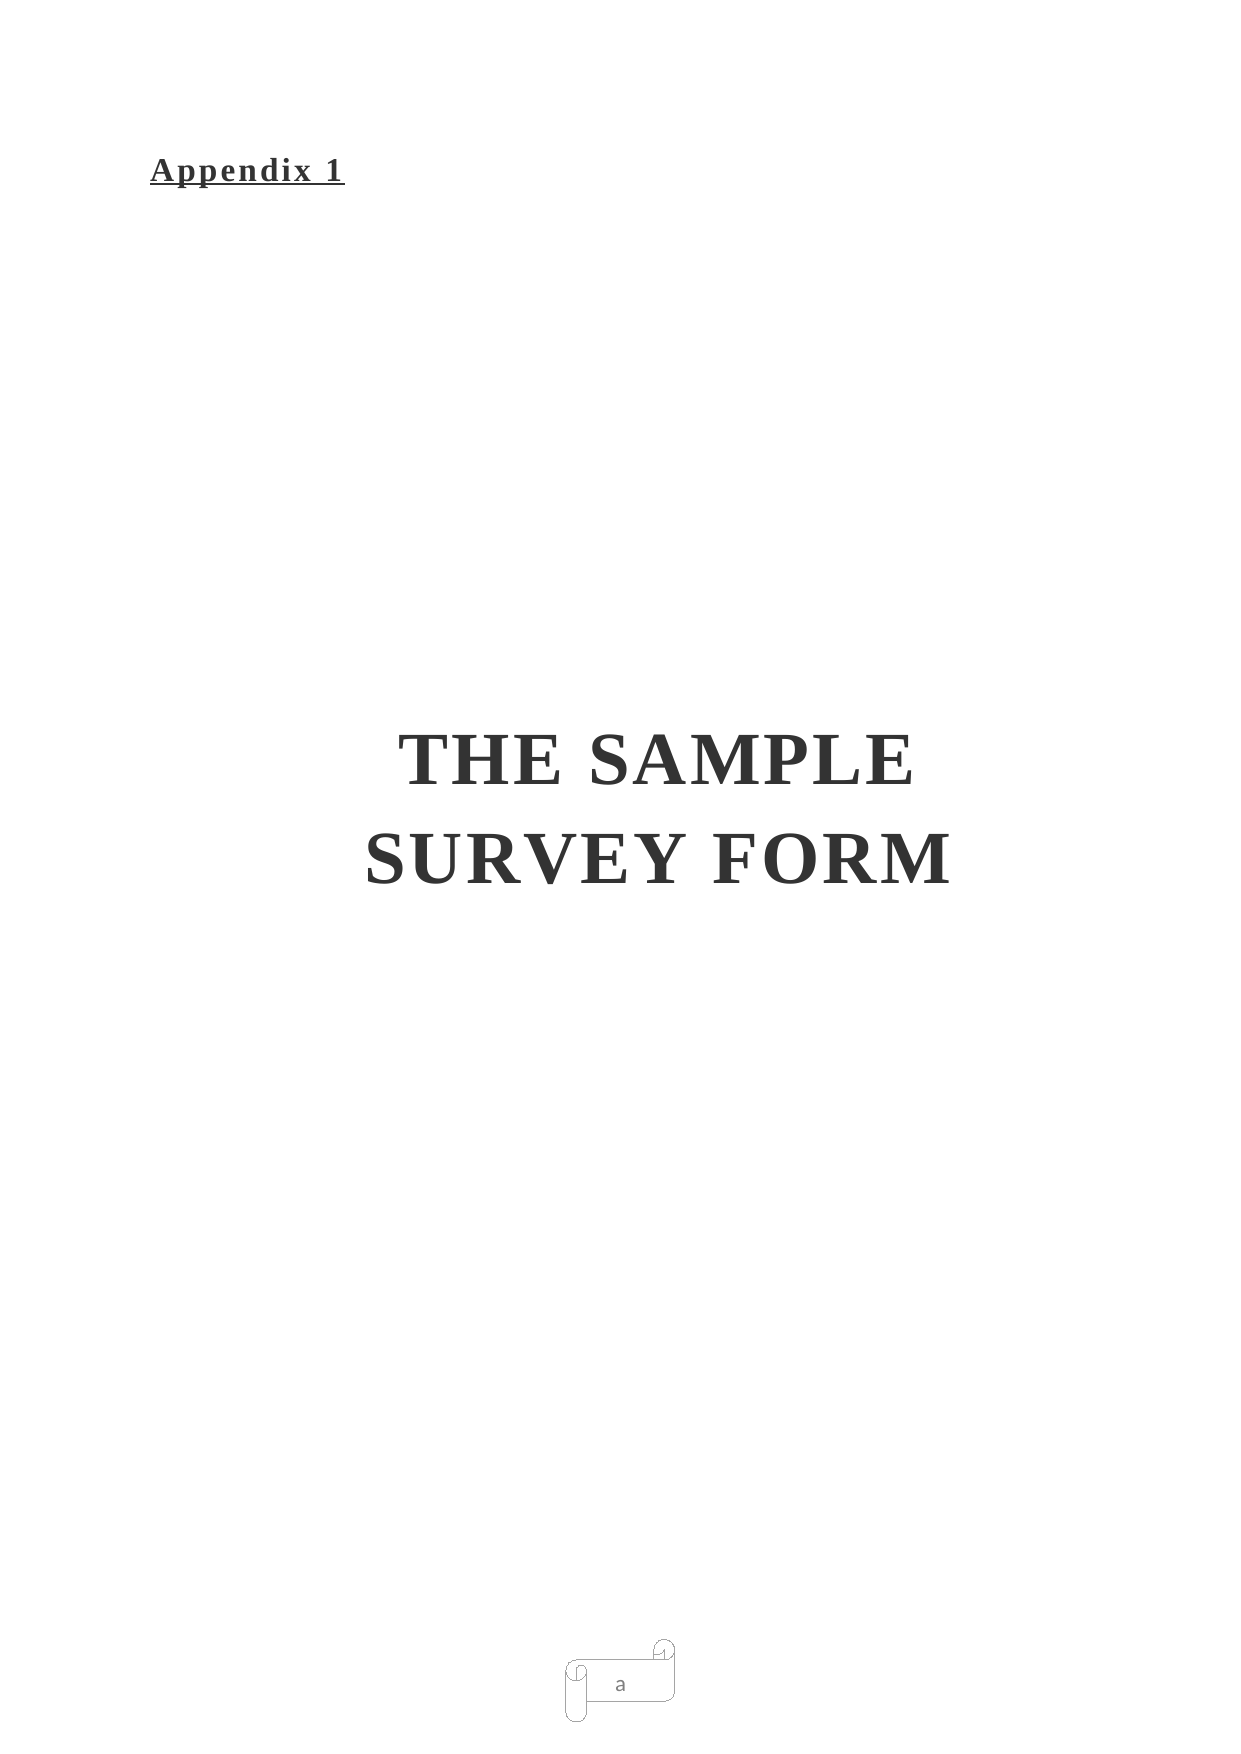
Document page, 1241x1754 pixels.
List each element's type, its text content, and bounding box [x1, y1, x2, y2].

text Appendix 1 [150, 150, 1090, 188]
text THE SAMPLE SURVEY FORM [225, 714, 1090, 900]
